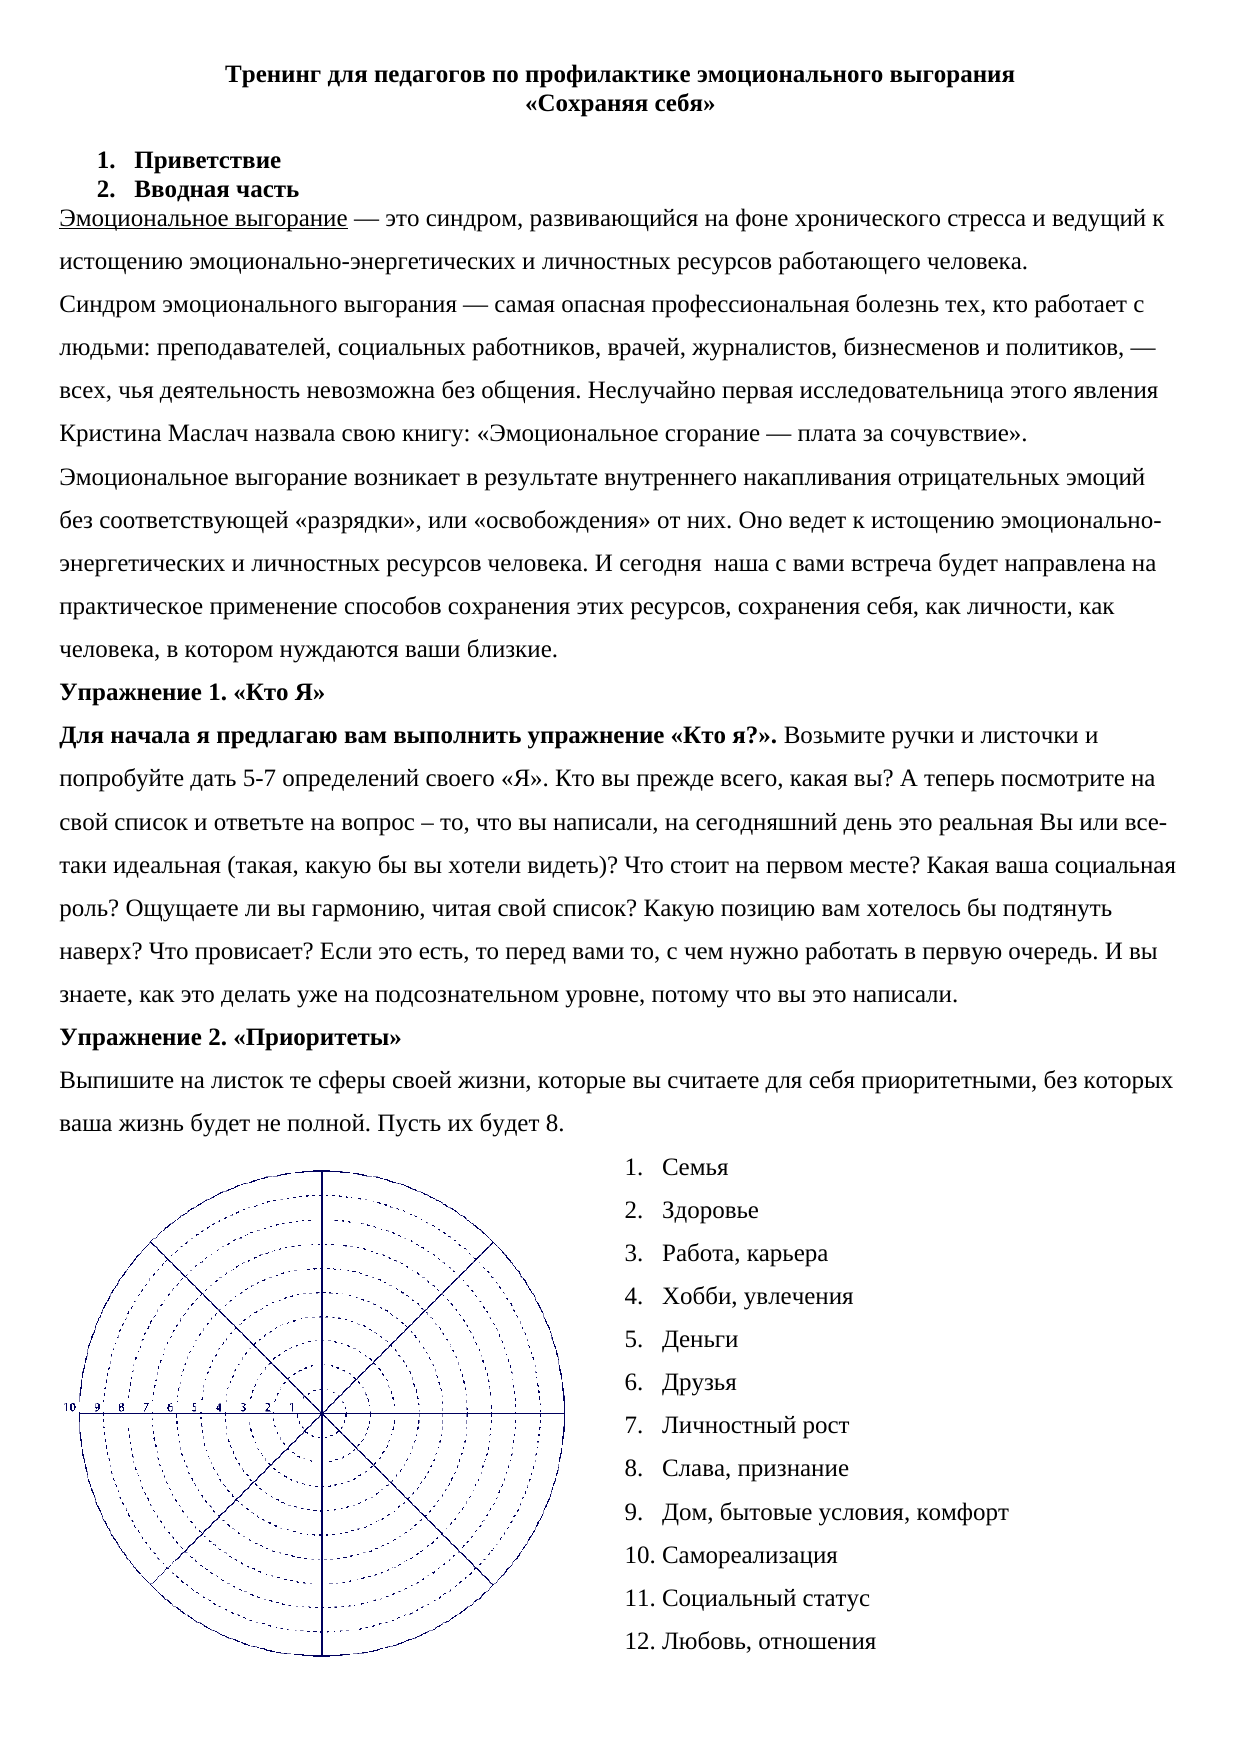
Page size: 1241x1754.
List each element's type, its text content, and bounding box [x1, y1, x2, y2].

list Друзья [570, 1367, 1181, 1396]
text Тренинг для педагогов по профилактике эмоционального выгорания [59, 59, 1181, 88]
list Социальный статус [570, 1583, 1181, 1612]
text Для начала я предлагаю вам выполнить упражнение «Кто я?». Возьмите ручки и листочки и попробуйте дать 5-7 определений своего «Я». Кто вы прежде всего, какая вы? А теперь посмотрите на свой список и ответьте на вопрос – то, что вы написали, на сегодняшний день это реальная Вы или все-таки идеальная (такая, какую бы вы хотели видеть)? Что стоит на первом месте? Какая ваша социальная роль? Ощущаете ли вы гармонию, читая свой список? Какую позицию вам хотелось бы подтянуть наверх? Что провисает? Если это есть, то перед вами то, с чем нужно работать в первую очередь. И вы знаете, как это делать уже на подсознательном уровне, потому что вы это написали. [59, 720, 1181, 1008]
list Работа, карьера [570, 1238, 1181, 1267]
list Семья [97, 1152, 1181, 1180]
text Синдром эмоционального выгорания — самая опасная профессиональная болезнь тех, кто работает с людьми: преподавателей, социальных работников, врачей, журналистов, бизнесменов и политиков, — всех, чья деятельность невозможна без общения. Неслучайно первая исследовательница этого явления Кристина Маслач назвала свою книгу: «Эмоциональное сгорание — плата за сочувствие». [59, 289, 1181, 447]
list Вводная часть [97, 174, 1181, 203]
text Эмоциональное выгорание возникает в результате внутреннего накапливания отрицательных эмоций без соответствующей «разрядки», или «освобождения» от них. Оно ведет к истощению эмоционально-энергетических и личностных ресурсов человека. И сегодня наша с вами встреча будет направлена на практическое применение способов сохранения этих ресурсов, сохранения себя, как личности, как человека, в котором нуждаются ваши близкие. [59, 462, 1181, 663]
list Здоровье [570, 1195, 1181, 1223]
text «Сохраняя себя» [59, 88, 1181, 117]
list Деньги [570, 1324, 1181, 1353]
list Приветствие [97, 145, 1181, 174]
list Любовь, отношения [570, 1626, 1181, 1655]
text Упражнение 2. «Приоритеты» [59, 1022, 1181, 1051]
text Упражнение 1. «Кто Я» [59, 677, 1181, 706]
list Самореализация [570, 1540, 1181, 1568]
list Личностный рост [570, 1410, 1181, 1439]
text Эмоциональное выгорание — это синдром, развивающийся на фоне хронического стресса и ведущий к истощению эмоционально-энергетических и личностных ресурсов работающего человека. [59, 203, 1181, 275]
list Дом, бытовые условия, комфорт [570, 1497, 1181, 1525]
text Выпишите на листок те сферы своей жизни, которые вы считаете для себя приоритетными, без которых ваша жизнь будет не полной. Пусть их будет 8. [59, 1065, 1181, 1137]
picture [58, 1163, 570, 1664]
list Хобби, увлечения [570, 1281, 1181, 1310]
list Слава, признание [570, 1453, 1181, 1482]
